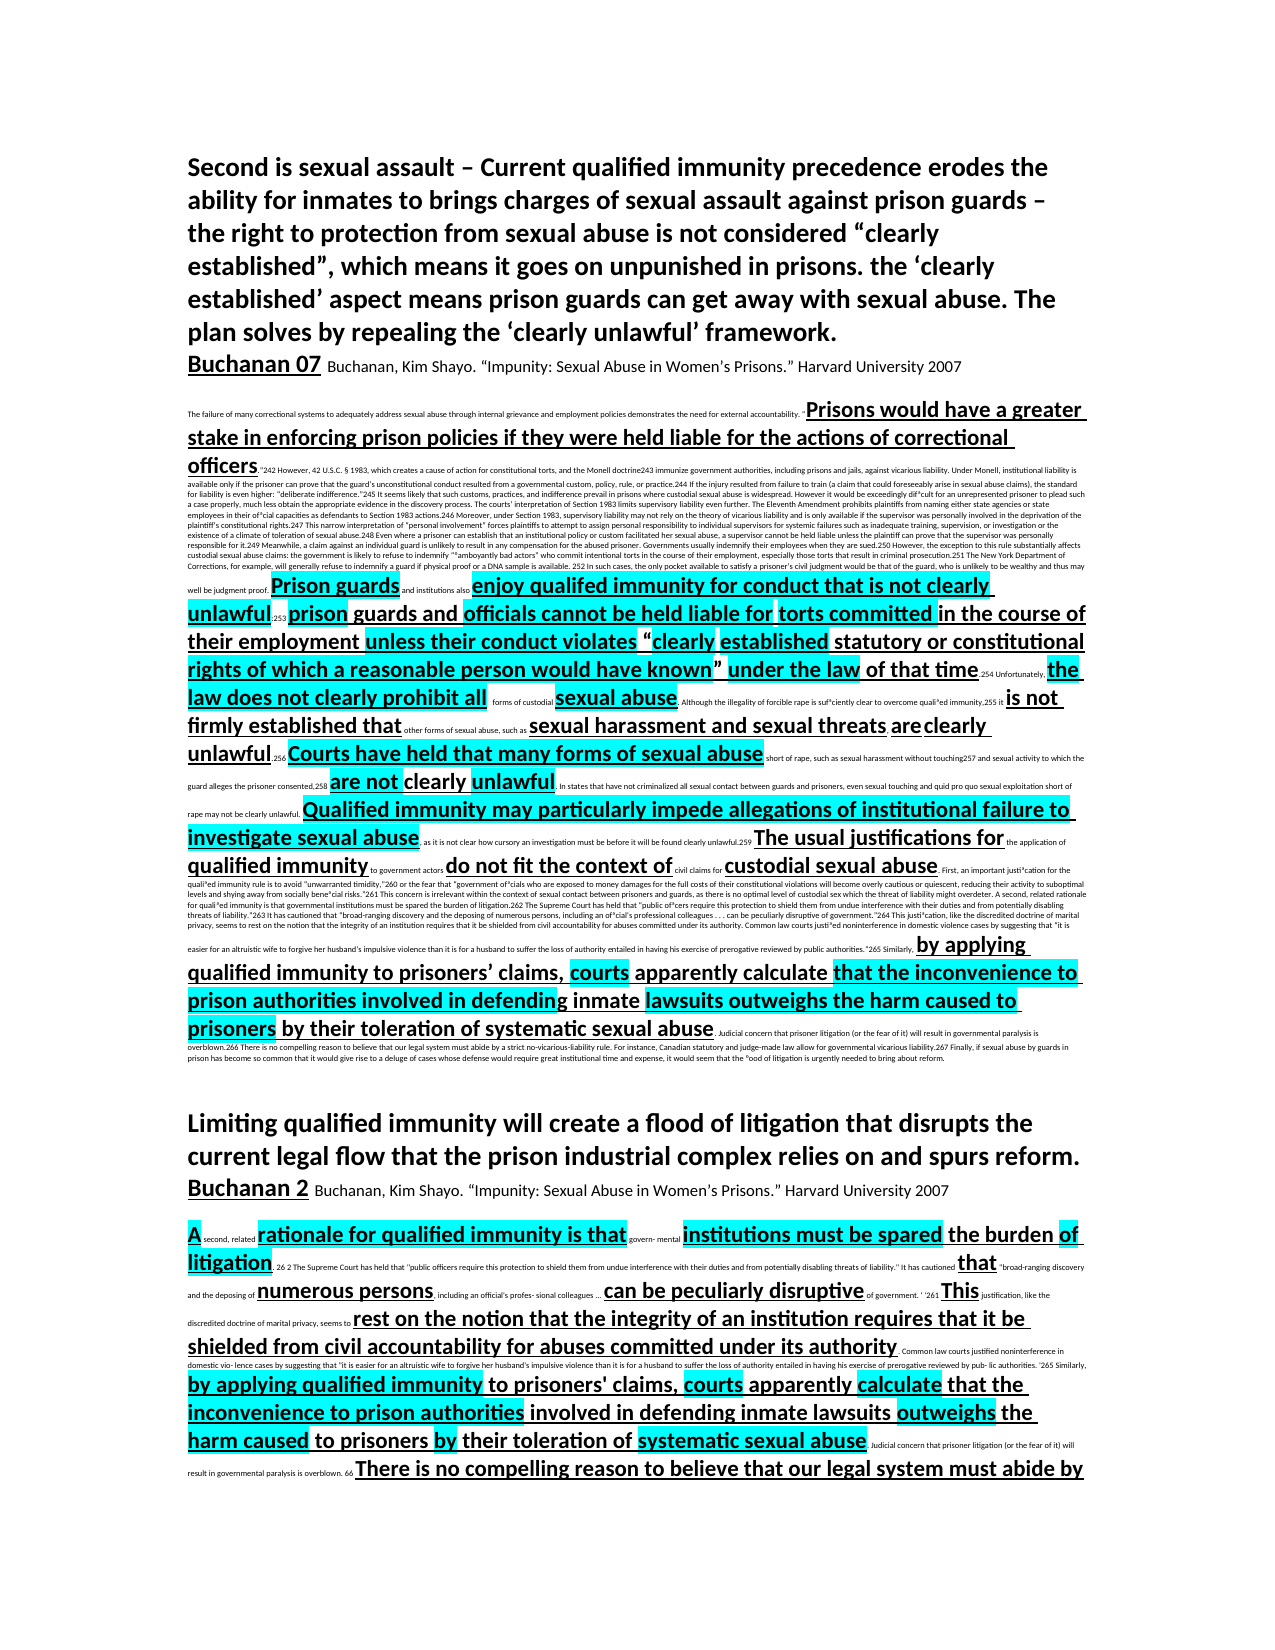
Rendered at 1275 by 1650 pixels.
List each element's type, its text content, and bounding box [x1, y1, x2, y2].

text Buchanan 2 Buchanan, Kim Shayo. “Impunity: Sexual Abuse in Women’s Prisons.” Harvard University 2007 [187, 1173, 1087, 1203]
subtitle Second is sexual assault – Current qualified immunity precedence erodes the ability for inmates to brings charges of sexual assault against prison guards – the right to protection from sexual abuse is not considered “clearly established”, which means it goes on unpunished in prisons. the ‘clearly established’ aspect means prison guards can get away with sexual abuse. The plan solves by repealing the ‘clearly unlawful’ framework. [187, 150, 1087, 348]
text The failure of many correctional systems to adequately address sexual abuse through internal grievance and employment policies demonstrates the need for external accountability. “Prisons would have a greater stake in enforcing prison policies if they were held liable for the actions of correctional officers.”242 However, 42 U.S.C. § 1983, which creates a cause of action for constitutional torts, and the Monell doctrine243 immunize government authorities, including prisons and jails, against vicarious liability. Under Monell, institutional liability is available only if the prisoner can prove that the guard’s unconstitutional conduct resulted from a governmental custom, policy, rule, or practice.244 If the injury resulted from failure to train (a claim that could foreseeably arise in sexual abuse claims), the standard for liability is even higher: “deliberate indifference.”245 It seems likely that such customs, practices, and indifference prevail in prisons where custodial sexual abuse is widespread. However it would be exceedingly difªcult for an unrepresented prisoner to plead such a case properly, much less obtain the appropriate evidence in the discovery process. The courts’ interpretation of Section 1983 limits supervisory liability even further. The Eleventh Amendment prohibits plaintiffs from naming either state agencies or state employees in their ofªcial capacities as defendants to Section 1983 actions.246 Moreover, under Section 1983, supervisory liability may not rely on the theory of vicarious liability and is only available if the supervisor was personally involved in the deprivation of the plaintiff’s constitutional rights.247 This narrow interpretation of “personal involvement” forces plaintiffs to attempt to assign personal responsibility to individual supervisors for systemic failures such as inadequate training, supervision, or investigation or the existence of a climate of toleration of sexual abuse.248 Even where a prisoner can establish that an institutional policy or custom facilitated her sexual abuse, a supervisor cannot be held liable unless the plaintiff can prove that the supervisor was personally responsible for it.249 Meanwhile, a claim against an individual guard is unlikely to result in any compensation for the abused prisoner. Governments usually indemnify their employees when they are sued.250 However, the exception to this rule substantially affects custodial sexual abuse claims: the government is likely to refuse to indemnify “ºamboyantly bad actors” who commit intentional torts in the course of their employment, especially those torts that result in criminal prosecution.251 The New York Department of Corrections, for example, will generally refuse to indemnify a guard if physical proof or a DNA sample is available. 252 In such cases, the only pocket available to satisfy a prisoner’s civil judgment would be that of the guard, who is unlikely to be wealthy and thus may well be judgment proof. Prison guards and institutions also enjoy qualifed immunity for conduct that is not clearly unlawful:253 prison guards and officials cannot be held liable for torts committed in the course of their employment unless their conduct violates “clearly established statutory or constitutional rights of which a reasonable person would have known” under the law of that time.254 Unfortunately, the law does not clearly prohibit all forms of custodial sexual abuse. Although the illegality of forcible rape is sufªciently clear to overcome qualiªed immunity,255 it is not firmly established that other forms of sexual abuse, such as sexual harassment and sexual threats, are clearly unlawful.256 Courts have held that many forms of sexual abuse short of rape, such as sexual harassment without touching257 and sexual activity to which the guard alleges the prisoner consented,258 are not clearly unlawful. In states that have not criminalized all sexual contact between guards and prisoners, even sexual touching and quid pro quo sexual exploitation short of rape may not be clearly unlawful. Qualified immunity may particularly impede allegations of institutional failure to investigate sexual abuse, as it is not clear how cursory an investigation must be before it will be found clearly unlawful.259 The usual justifications for the application of qualified immunity to government actors do not fit the context of civil claims for custodial sexual abuse. First, an important justiªcation for the qualiªed immunity rule is to avoid “unwarranted timidity,”260 or the fear that “government ofªcials who are exposed to money damages for the full costs of their constitutional violations will become overly cautious or quiescent, reducing their activity to suboptimal levels and shying away from socially beneªcial risks.”261 This concern is irrelevant within the context of sexual contact between prisoners and guards, as there is no optimal level of custodial sex which the threat of liability might overdeter. A second, related rationale for qualiªed immunity is that governmental institutions must be spared the burden of litigation.262 The Supreme Court has held that “public ofªcers require this protection to shield them from undue interference with their duties and from potentially disabling threats of liability.”263 It has cautioned that “broad-ranging discovery and the deposing of numerous persons, including an ofªcial’s professional colleagues . . . can be peculiarly disruptive of government.”264 This justiªcation, like the discredited doctrine of marital privacy, seems to rest on the notion that the integrity of an institution requires that it be shielded from civil accountability for abuses committed under its authority. Common law courts justiªed noninterference in domestic violence cases by suggesting that “it is easier for an altruistic wife to forgive her husband’s impulsive violence than it is for a husband to suffer the loss of authority entailed in having his exercise of prerogative reviewed by public authorities.”265 Similarly, by applying qualified immunity to prisoners’ claims, courts apparently calculate that the inconvenience to prison authorities involved in defending inmate lawsuits outweighs the harm caused to prisoners by their toleration of systematic sexual abuse. Judicial concern that prisoner litigation (or the fear of it) will result in governmental paralysis is overblown.266 There is no compelling reason to believe that our legal system must abide by a strict no-vicarious-liability rule. For instance, Canadian statutory and judge-made law allow for governmental vicarious liability.267 Finally, if sexual abuse by guards in prison has become so common that it would give rise to a deluge of cases whose defense would require great institutional time and expense, it would seem that the ºood of litigation is urgently needed to bring about reform. [187, 395, 1087, 1063]
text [187, 1220, 1087, 1482]
text Buchanan 07 Buchanan, Kim Shayo. “Impunity: Sexual Abuse in Women’s Prisons.” Harvard University 2007 [187, 348, 1087, 379]
subtitle Limiting qualified immunity will create a flood of litigation that disrupts the current legal flow that the prison industrial complex relies on and spurs reform. [187, 1107, 1087, 1173]
